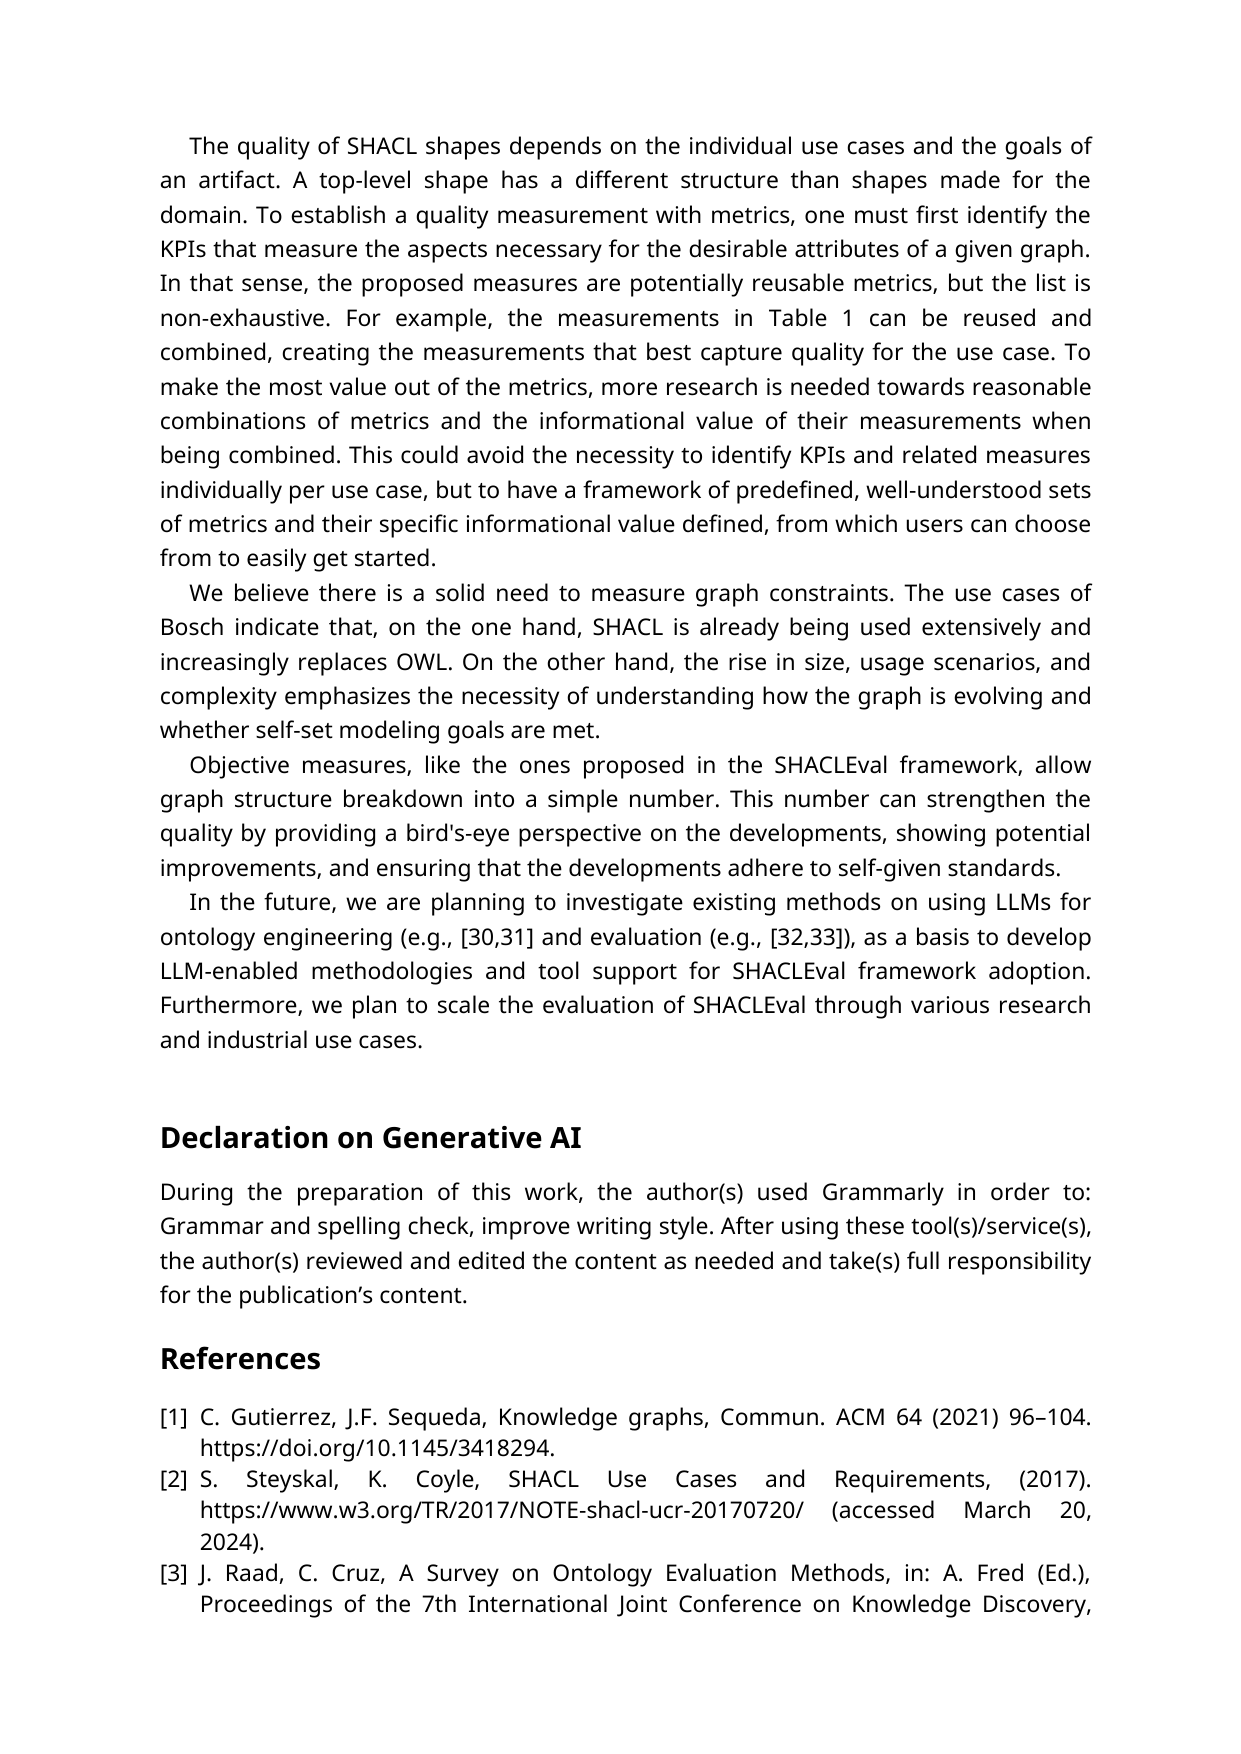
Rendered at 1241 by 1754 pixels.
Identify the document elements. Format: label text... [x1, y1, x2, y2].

text [1] C. Gutierrez, J.F. Sequeda, Knowledge graphs, Commun. ACM 64 (2021) 96–104. https://doi.org/10.1145/3418294. [159, 1401, 1093, 1463]
text During the preparation of this work, the author(s) used Grammarly in order to: Grammar and spelling check, improve writing style. After using these tool(s)/service(s), the author(s) reviewed and edited the content as needed and take(s) full responsibility for the publication’s content. [159, 1176, 1093, 1310]
text The quality of SHACL shapes depends on the individual use cases and the goals of an artifact. A top-level shape has a different structure than shapes made for the domain. To establish a quality measurement with metrics, one must first identify the KPIs that measure the aspects necessary for the desirable attributes of a given graph. In that sense, the proposed measures are potentially reusable metrics, but the list is non-exhaustive. For example, the measurements in Table 1 can be reused and combined, creating the measurements that best capture quality for the use case. To make the most value out of the metrics, more research is needed towards reasonable combinations of metrics and the informational value of their measurements when being combined. This could avoid the necessity to identify KPIs and related measures individually per use case, but to have a framework of predefined, well-understood sets of metrics and their specific informational value defined, from which users can choose from to easily get started. [159, 130, 1093, 574]
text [159, 1557, 1093, 1619]
subtitle References [159, 1338, 1093, 1378]
text We believe there is a solid need to measure graph constraints. The use cases of Bosch indicate that, on the one hand, SHACL is already being used extensively and increasingly replaces OWL. On the other hand, the rise in size, usage scenarios, and complexity emphasizes the necessity of understanding how the graph is evolving and whether self-set modeling goals are met. [159, 577, 1093, 746]
subtitle Declaration on Generative AI [159, 1117, 1093, 1157]
text Objective measures, like the ones proposed in the SHACLEval framework, allow graph structure breakdown into a simple number. This number can strengthen the quality by providing a bird's-eye perspective on the developments, showing potential improvements, and ensuring that the developments adhere to self-given standards. [159, 749, 1093, 883]
text In the future, we are planning to investigate existing methods on using LLMs for ontology engineering (e.g., [30,31] and evaluation (e.g., [32,33]), as a basis to develop LLM-enabled methodologies and tool support for SHACLEval framework adoption. Furthermore, we plan to scale the evaluation of SHACLEval through various research and industrial use cases. [159, 886, 1093, 1055]
text [2] S. Steyskal, K. Coyle, SHACL Use Cases and Requirements, (2017). https://www.w3.org/TR/2017/NOTE-shacl-ucr-20170720/ (accessed March 20, 2024). [159, 1463, 1093, 1557]
